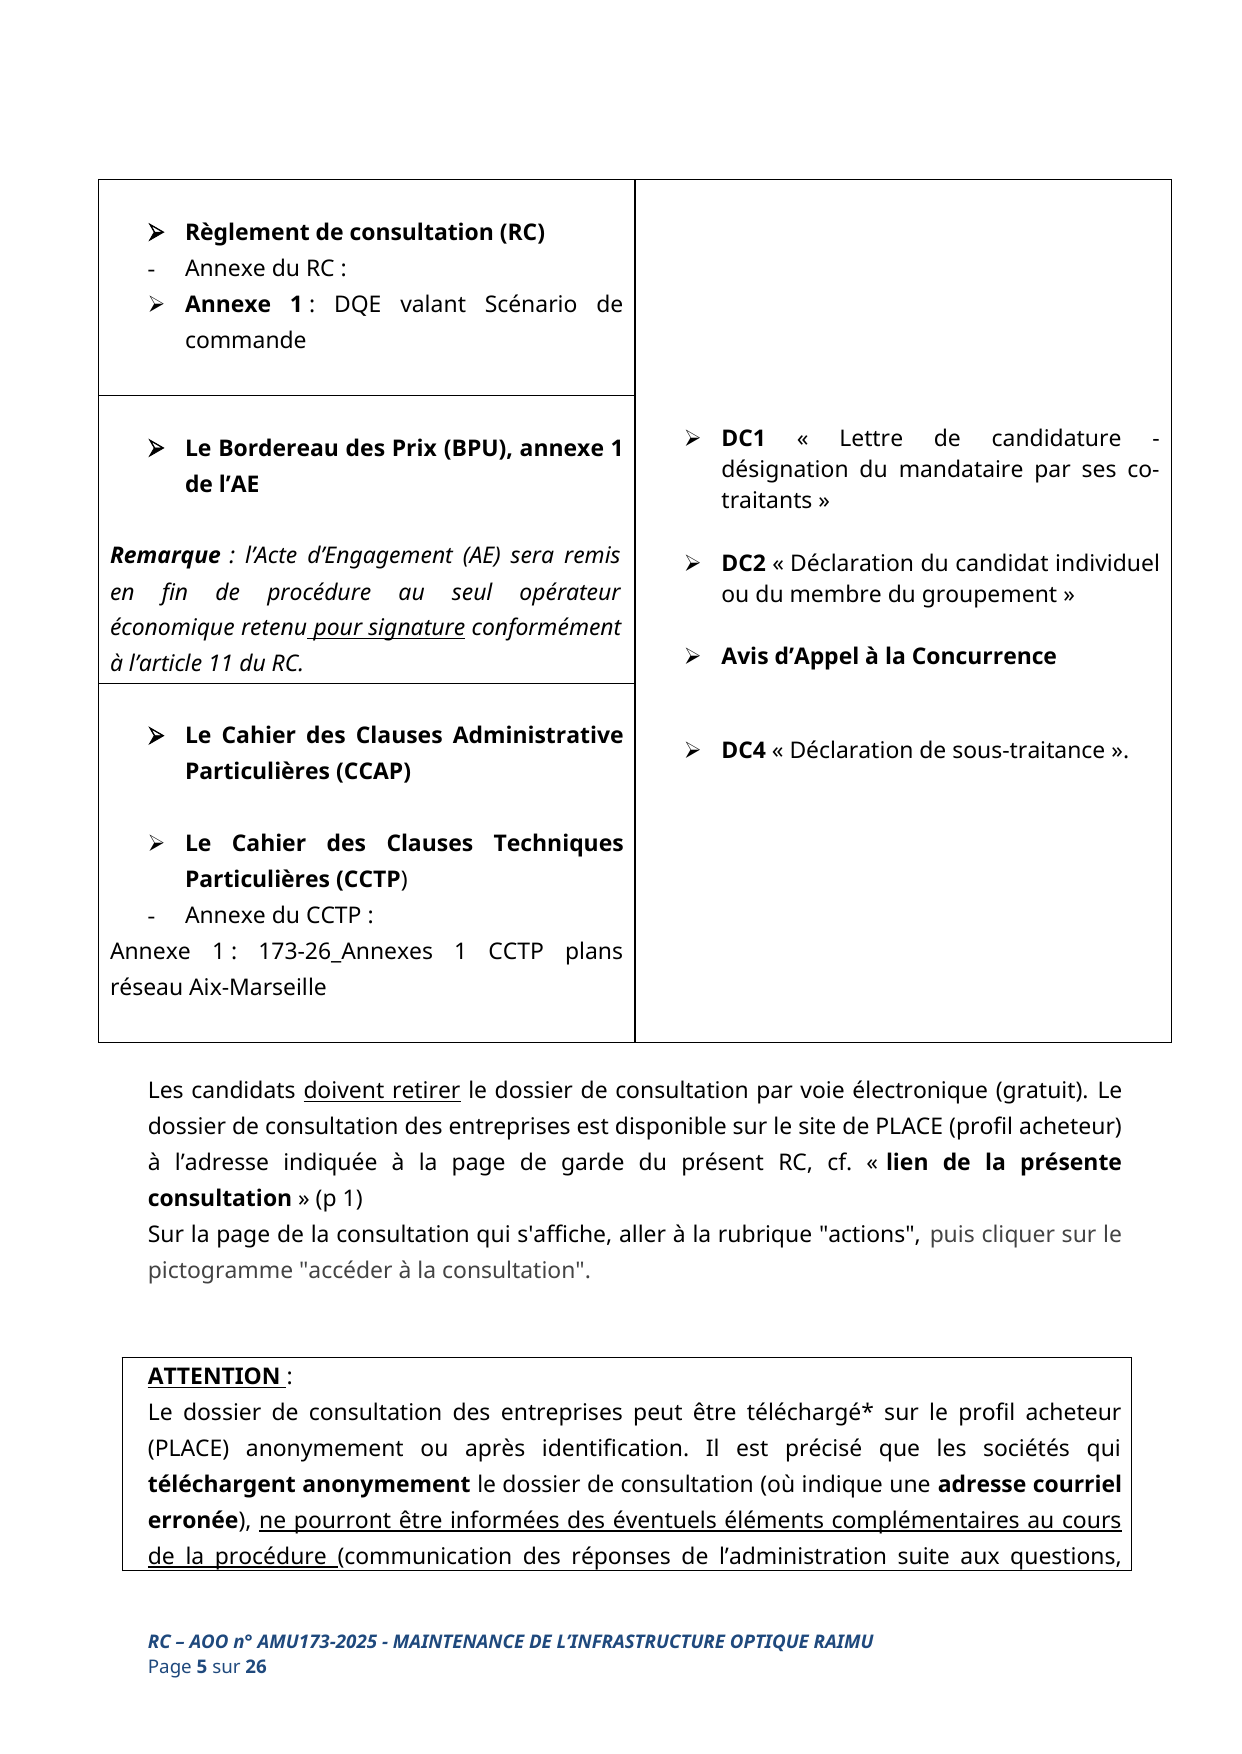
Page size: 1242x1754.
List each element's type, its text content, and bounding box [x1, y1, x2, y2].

table_header DC1 « Lettre de candidature - désignation du mandataire par ses co-traitants » DC2 « Déclaration du candidat individuel ou du membre du groupement » Avis d’Appel à la Concurrence DC4 « Déclaration de sous-traitance ». [636, 180, 1171, 1042]
text Sur la page de la consultation qui s'affiche, aller à la rubrique "actions", puis cliquer sur le pictogramme "accéder à la consultation". [148, 1218, 1122, 1285]
table_header Règlement de consultation (RC) Annexe du RC : Annexe 1 : DQE valant Scénario de commande [99, 180, 634, 395]
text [123, 1393, 1131, 1570]
table_cell Le Bordereau des Prix (BPU), annexe 1 de l’AE Remarque : l’Acte d’Engagement (AE) sera remis en fin de procédure au seul opérateur économique retenu pour signature conformément à l’article 11 du RC. [99, 396, 634, 682]
text Les candidats doivent retirer le dossier de consultation par voie électronique (gratuit). Le dossier de consultation des entreprises est disponible sur le site de PLACE (profil acheteur) à l’adresse indiquée à la page de garde du présent RC, cf. « lien de la présente consultation » (p 1) [148, 1074, 1122, 1213]
text ATTENTION : [123, 1358, 1131, 1391]
table_cell Le Cahier des Clauses Administrative Particulières (CCAP) Le Cahier des Clauses Techniques Particulières (CCTP) Annexe du CCTP : Annexe 1 : 173-26_Annexes 1 CCTP plans réseau Aix-Marseille [99, 684, 634, 1042]
